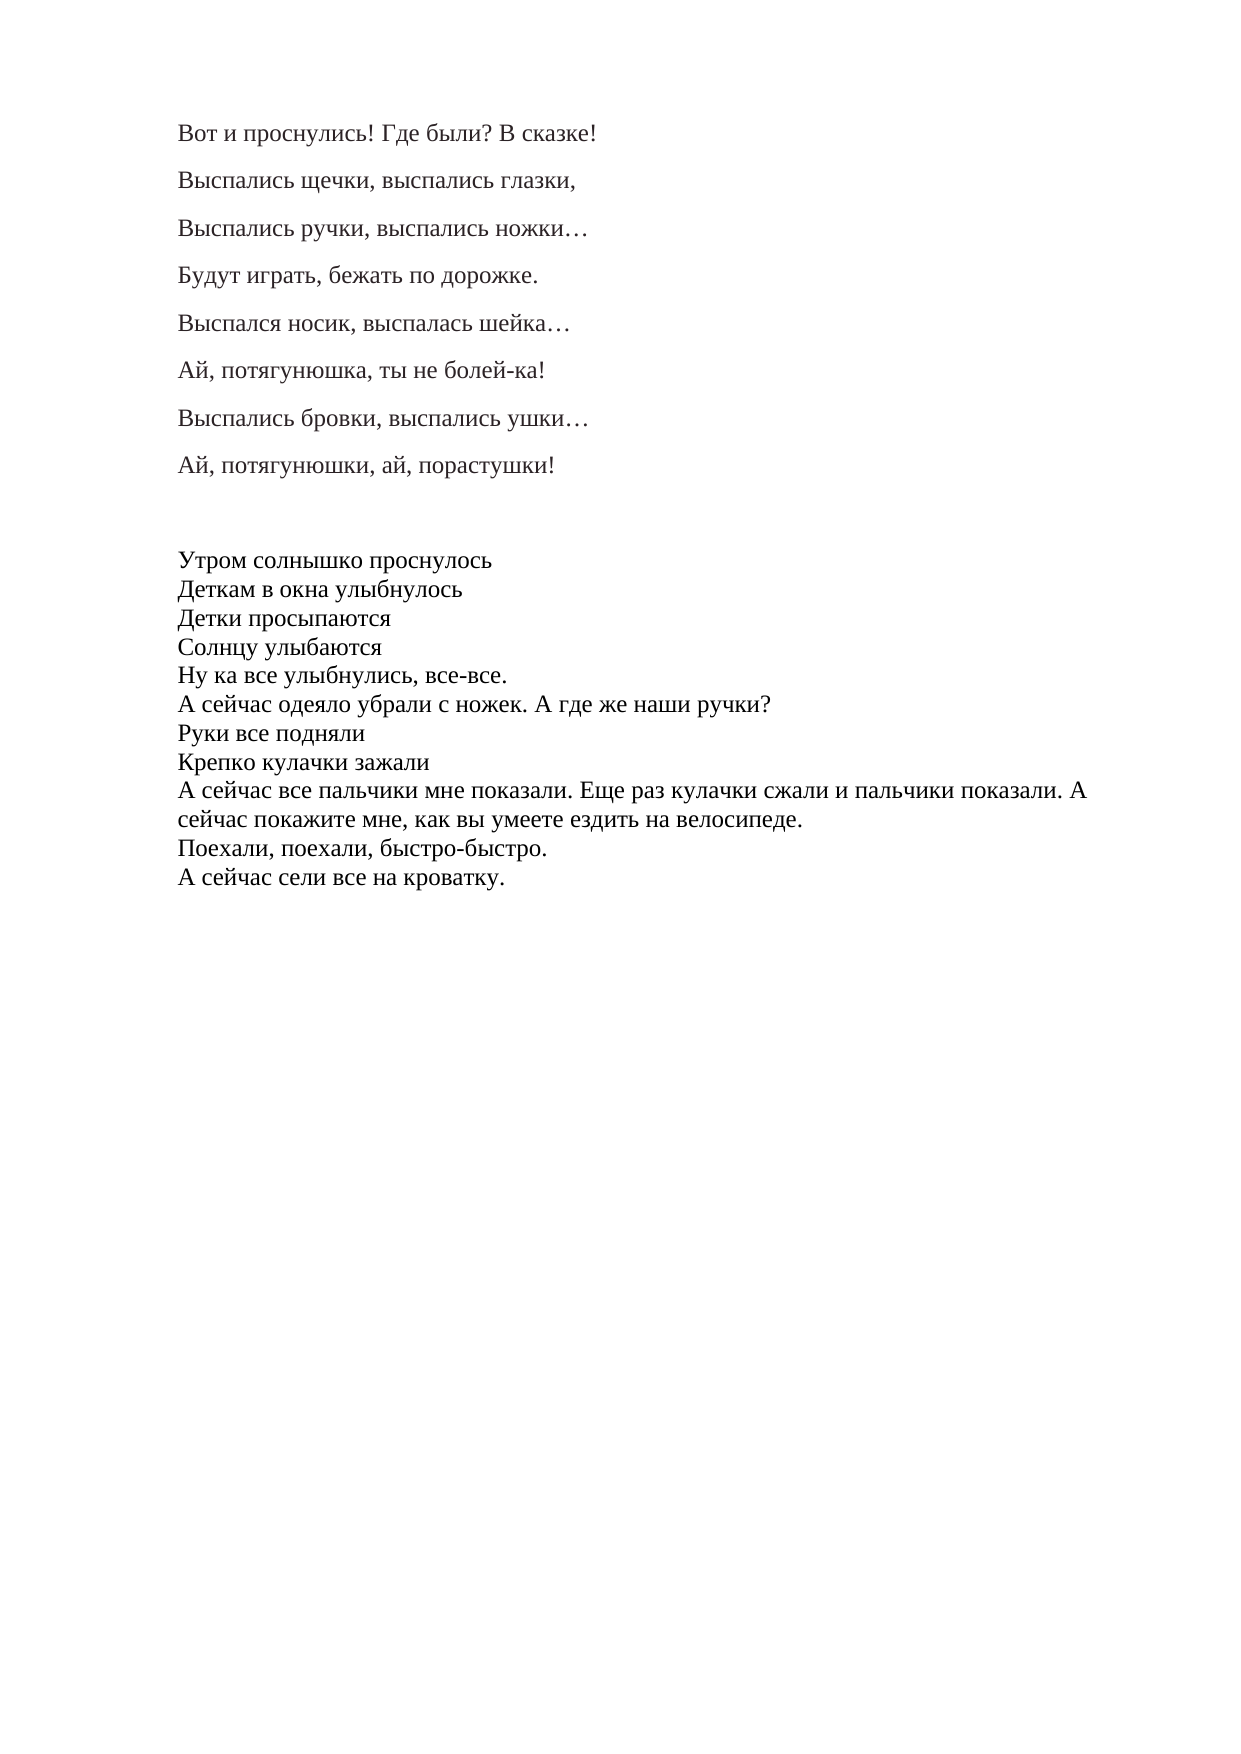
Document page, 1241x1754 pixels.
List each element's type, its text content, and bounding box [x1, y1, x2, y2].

text Детки просыпаются [177, 603, 1152, 632]
text Выспались ручки, выспались ножки… [177, 213, 1152, 242]
text Крепко кулачки зажали [177, 747, 1152, 776]
text А сейчас все пальчики мне показали. Еще раз кулачки сжали и пальчики показали. А сейчас покажите мне, как вы умеете ездить на велосипеде. [177, 776, 1152, 833]
text Выспались бровки, выспались ушки… [177, 403, 1152, 432]
text Выспались щечки, выспались глазки, [177, 166, 1152, 194]
text Выспался носик, выспалась шейка… [177, 308, 1152, 337]
text Ай, потягунюшки, ай, порастушки! [177, 451, 1152, 479]
text Ну ка все улыбнулись, все-все. [177, 661, 1152, 689]
text А сейчас сели все на кроватку. [177, 862, 1152, 891]
text Солнцу улыбаются [177, 632, 1152, 661]
text Вот и проснулись! Где были? В сказке! [177, 118, 1152, 147]
text Будут играть, бежать по дорожке. [177, 261, 1152, 289]
text А сейчас одеяло убрали с ножек. А где же наши ручки? [177, 689, 1152, 718]
text Ай, потягунюшка, ты не болей-ка! [177, 356, 1152, 384]
text Поехали, поехали, быстро-быстро. [177, 833, 1152, 862]
text Деткам в окна улыбнулось [177, 574, 1152, 603]
text Руки все подняли [177, 718, 1152, 747]
text Утром солнышко проснулось [177, 546, 1152, 574]
